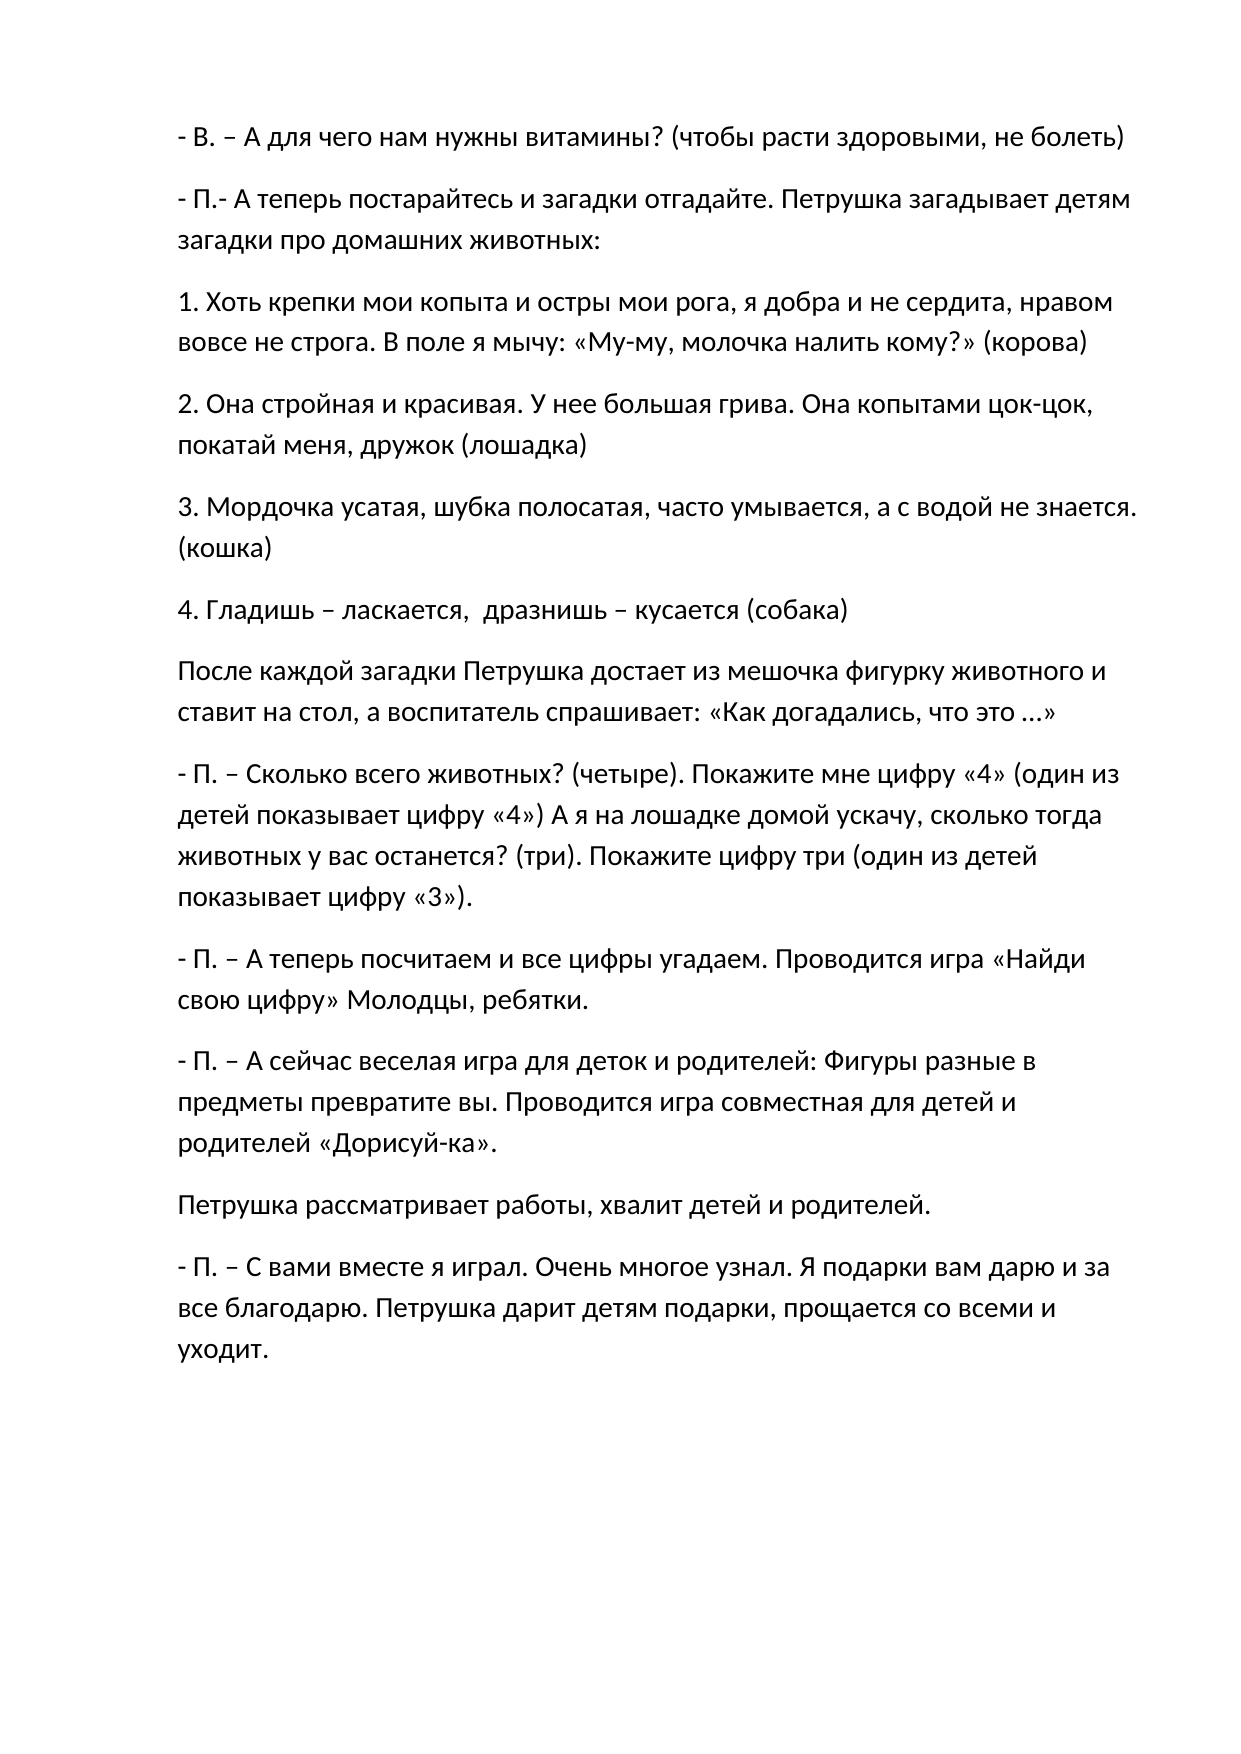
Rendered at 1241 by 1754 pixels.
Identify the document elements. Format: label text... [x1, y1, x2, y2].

text - В. – А для чего нам нужны витамины? (чтобы расти здоровыми, не болеть) [177, 118, 1152, 154]
text - П.- А теперь постарайтесь и загадки отгадайте. Петрушка загадывает детям загадки про домашних животных: [177, 180, 1152, 256]
text - П. – Сколько всего животных? (четыре). Покажите мне цифру «4» (один из детей показывает цифру «4») А я на лошадке домой ускачу, сколько тогда животных у вас останется? (три). Покажите цифру три (один из детей показывает цифру «3»). [177, 755, 1152, 914]
text Петрушка рассматривает работы, хвалит детей и родителей. [177, 1186, 1152, 1222]
text 3. Мордочка усатая, шубка полосатая, часто умывается, а с водой не знается. (кошка) [177, 488, 1152, 564]
text После каждой загадки Петрушка достает из мешочка фигурку животного и ставит на стол, а воспитатель спрашивает: «Как догадались, что это …» [177, 652, 1152, 729]
text 1. Хоть крепки мои копыта и остры мои рога, я добра и не сердита, нравом вовсе не строга. В поле я мычу: «Му-му, молочка налить кому?» (корова) [177, 283, 1152, 359]
text 2. Она стройная и красивая. У нее большая грива. Она копытами цок-цок, покатай меня, дружок (лошадка) [177, 385, 1152, 462]
text - П. – С вами вместе я играл. Очень многое узнал. Я подарки вам дарю и за все благодарю. Петрушка дарит детям подарки, прощается со всеми и уходит. [177, 1248, 1152, 1365]
text 4. Гладишь – ласкается, дразнишь – кусается (собака) [177, 591, 1152, 626]
text - П. – А сейчас веселая игра для деток и родителей: Фигуры разные в предметы превратите вы. Проводится игра совместная для детей и родителей «Дорисуй-ка». [177, 1042, 1152, 1160]
text - П. – А теперь посчитаем и все цифры угадаем. Проводится игра «Найди свою цифру» Молодцы, ребятки. [177, 940, 1152, 1016]
